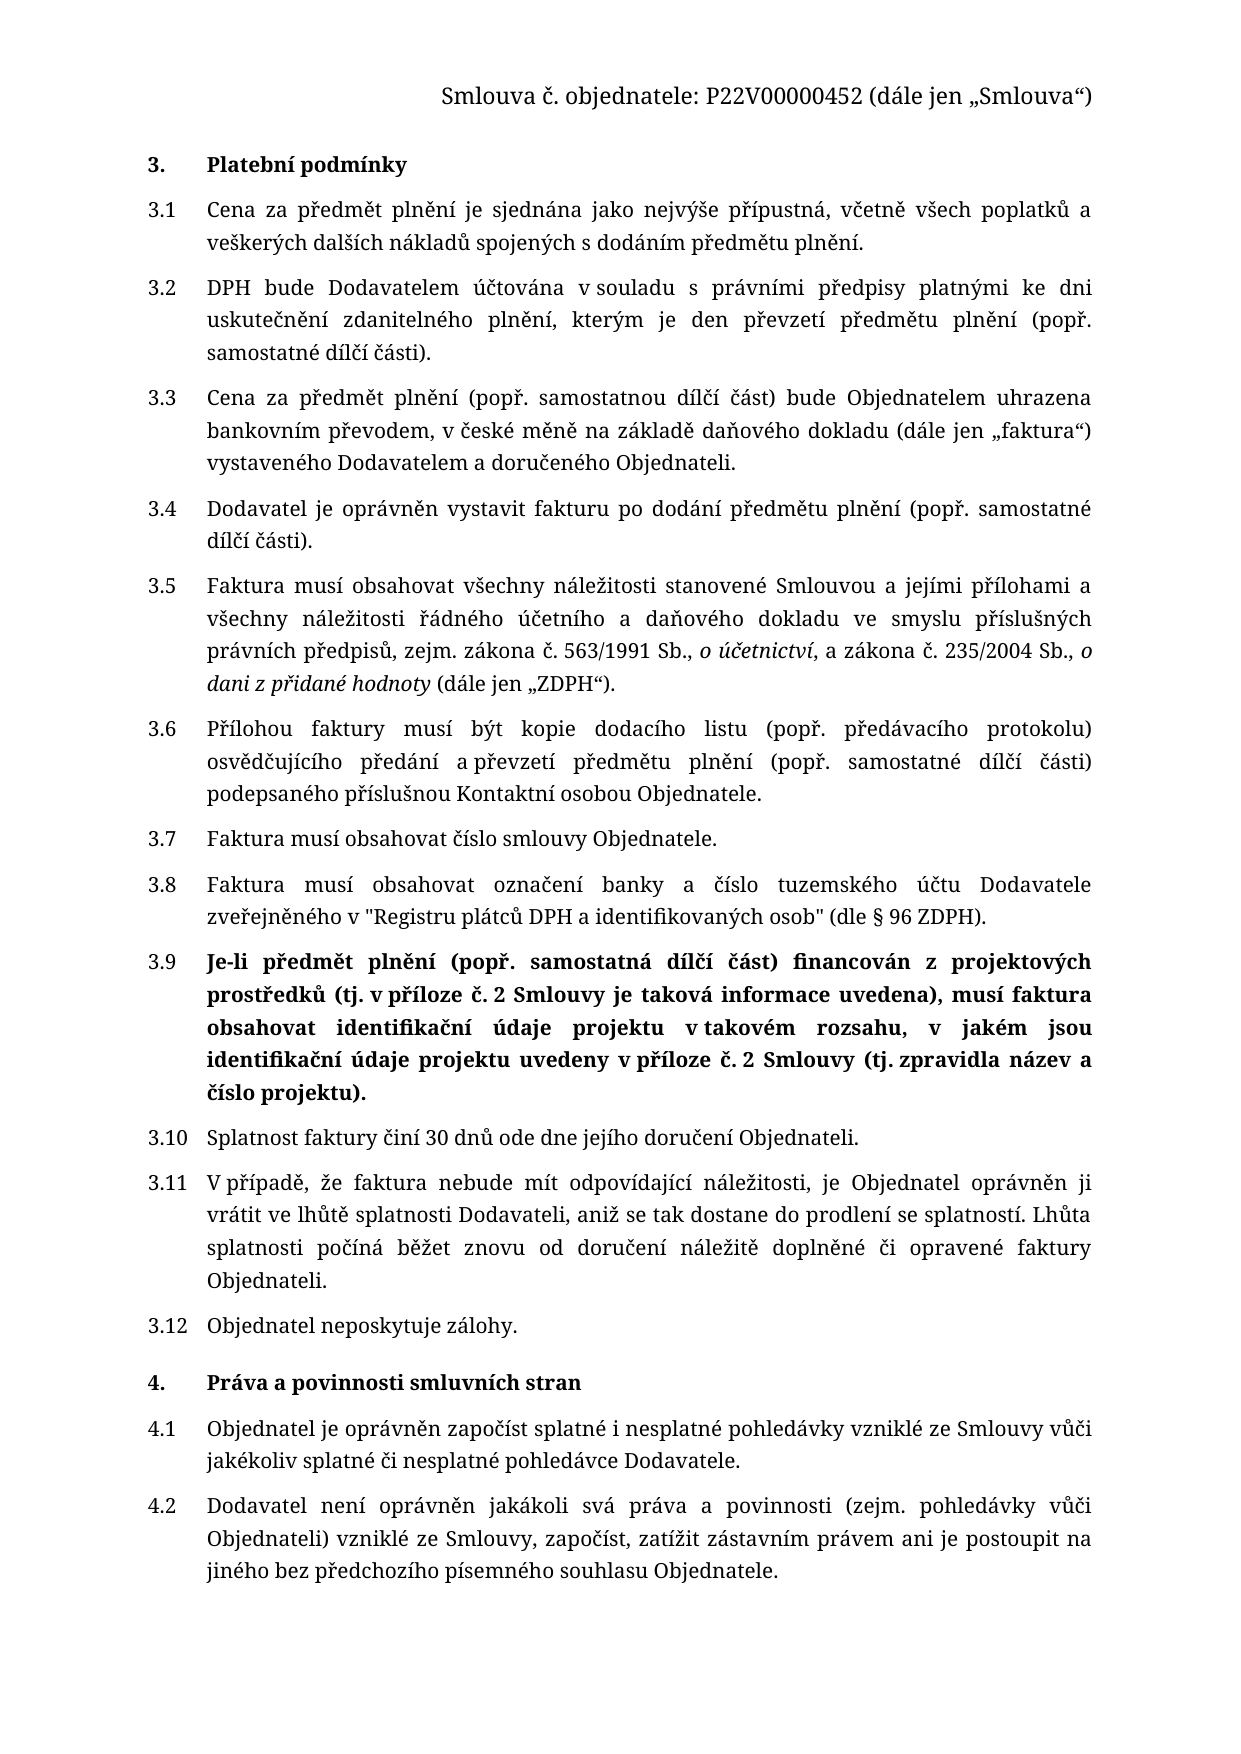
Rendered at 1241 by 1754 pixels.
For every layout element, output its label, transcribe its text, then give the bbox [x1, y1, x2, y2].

list Objednatel neposkytuje zálohy. [148, 1311, 1093, 1339]
list DPH bude Dodavatelem účtována v souladu s právními předpisy platnými ke dni uskutečnění zdanitelného plnění, kterým je den převzetí předmětu plnění (popř. samostatné dílčí části). [148, 273, 1093, 367]
list Dodavatel je oprávněn vystavit fakturu po dodání předmětu plnění (popř. samostatné dílčí části). [148, 494, 1093, 555]
list Dodavatel není oprávněn jakákoli svá práva a povinnosti (zejm. pohledávky vůči Objednateli) vzniklé ze Smlouvy, započíst, zatížit zástavním právem ani je postoupit na jiného bez předchozího písemného souhlasu Objednatele. [148, 1491, 1093, 1585]
list Faktura musí obsahovat označení banky a číslo tuzemského účtu Dodavatele zveřejněného v "Registru plátců DPH a identifikovaných osob" (dle § 96 ZDPH). [148, 870, 1093, 931]
list Faktura musí obsahovat číslo smlouvy Objednatele. [148, 824, 1093, 853]
list V případě, že faktura nebude mít odpovídající náležitosti, je Objednatel oprávněn ji vrátit ve lhůtě splatnosti Dodavateli, aniž se tak dostane do prodlení se splatností. Lhůta splatnosti počíná běžet znovu od doručení náležitě doplněné či opravené faktury Objednateli. [148, 1168, 1093, 1294]
list Práva a povinnosti smluvních stran [148, 1368, 1093, 1397]
list Platební podmínky [148, 150, 1093, 179]
list Objednatel je oprávněn započíst splatné i nesplatné pohledávky vzniklé ze Smlouvy vůči jakékoliv splatné či nesplatné pohledávce Dodavatele. [148, 1414, 1093, 1475]
list Cena za předmět plnění (popř. samostatnou dílčí část) bude Objednatelem uhrazena bankovním převodem, v české měně na základě daňového dokladu (dále jen „faktura“) vystaveného Dodavatelem a doručeného Objednateli. [148, 383, 1093, 477]
list Cena za předmět plnění je sjednána jako nejvýše přípustná, včetně všech poplatků a veškerých dalších nákladů spojených s dodáním předmětu plnění. [148, 195, 1093, 256]
list Faktura musí obsahovat všechny náležitosti stanovené Smlouvou a jejími přílohami a všechny náležitosti řádného účetního a daňového dokladu ve smyslu příslušných právních předpisů, zejm. zákona č. 563/1991 Sb., o účetnictví, a zákona č. 235/2004 Sb., o dani z přidané hodnoty (dále jen „ZDPH“). [148, 571, 1093, 698]
list Splatnost faktury činí 30 dnů ode dne jejího doručení Objednateli. [148, 1123, 1093, 1151]
list Je-li předmět plnění (popř. samostatná dílčí část) financován z projektových prostředků (tj. v příloze č. 2 Smlouvy je taková informace uvedena), musí faktura obsahovat identifikační údaje projektu v takovém rozsahu, v jakém jsou identifikační údaje projektu uvedeny v příloze č. 2 Smlouvy (tj. zpravidla název a číslo projektu). [148, 947, 1093, 1106]
list Přílohou faktury musí být kopie dodacího listu (popř. předávacího protokolu) osvědčujícího předání a převzetí předmětu plnění (popř. samostatné dílčí části) podepsaného příslušnou Kontaktní osobou Objednatele. [148, 714, 1093, 808]
